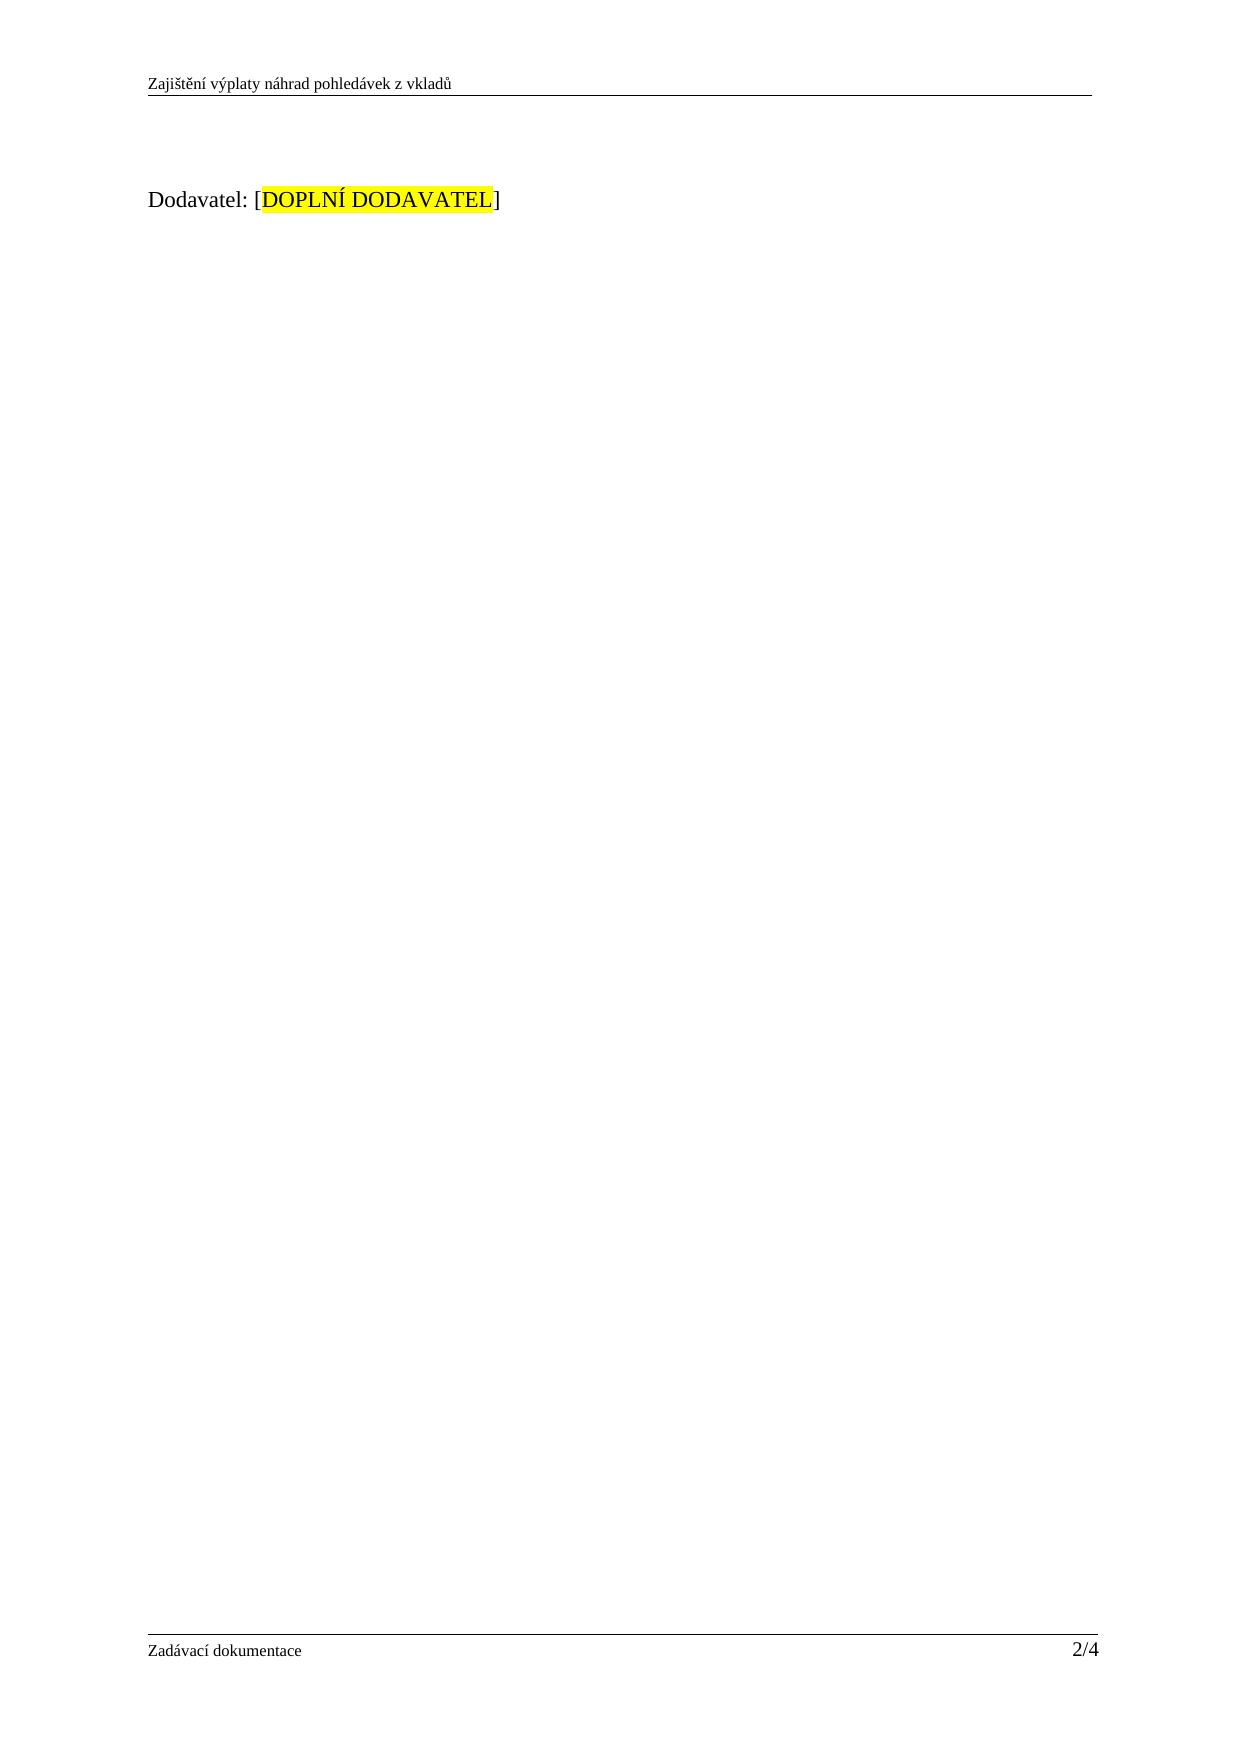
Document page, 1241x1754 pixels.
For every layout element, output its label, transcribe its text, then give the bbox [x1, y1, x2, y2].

text Dodavatel: [DOPLNÍ DODAVATEL] [148, 186, 262, 213]
text Dodavatel: [DOPLNÍ DODAVATEL] [493, 186, 1092, 213]
